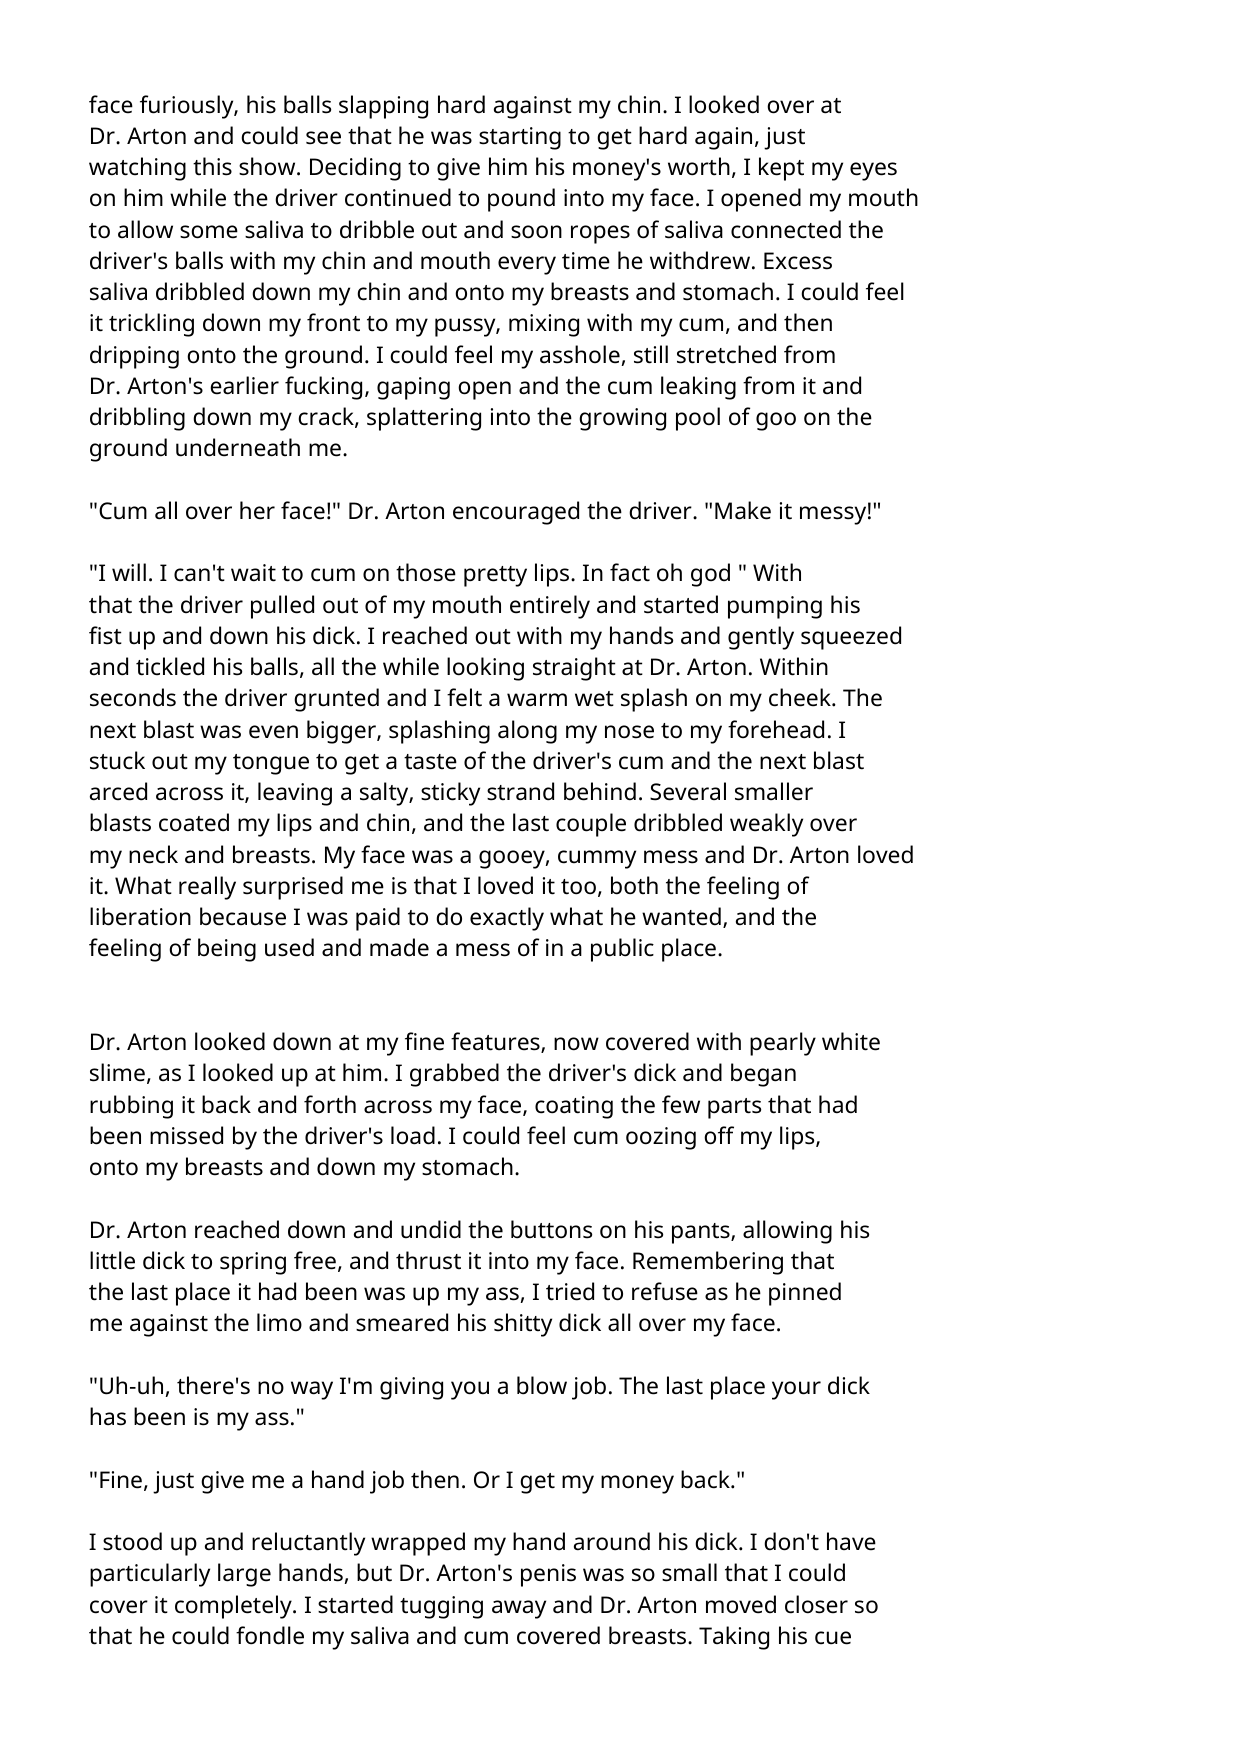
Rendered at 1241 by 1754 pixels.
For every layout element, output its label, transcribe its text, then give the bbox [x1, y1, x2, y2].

text dripping onto the ground. I could feel my asshole, still stretched from [89, 339, 1152, 370]
text slime, as I looked up at him. I grabbed the driver's dick and began [89, 1057, 1152, 1089]
text seconds the driver grunted and I felt a warm wet splash on my cheek. The [89, 682, 1152, 714]
text that the driver pulled out of my mouth entirely and started pumping his [89, 589, 1152, 620]
text liberation because I was paid to do exactly what he wanted, and the [89, 901, 1152, 932]
text Dr. Arton's earlier fucking, gaping open and the cum leaking from it and [89, 370, 1152, 401]
text Dr. Arton looked down at my fine features, now covered with pearly white [89, 1026, 1152, 1057]
text "Cum all over her face!" Dr. Arton encouraged the driver. "Make it messy!" [89, 495, 1152, 526]
text particularly large hands, but Dr. Arton's penis was so small that I could [89, 1557, 1152, 1589]
text "Fine, just give me a hand job then. Or I get my money back." [89, 1464, 1152, 1495]
text stuck out my tongue to get a taste of the driver's cum and the next blast [89, 745, 1152, 776]
text watching this show. Deciding to give him his money's worth, I kept my eyes [89, 151, 1152, 182]
text "I will. I can't wait to cum on those pretty lips. In fact oh god " With [89, 557, 1152, 589]
text has been is my ass." [89, 1401, 1152, 1432]
text cover it completely. I started tugging away and Dr. Arton moved closer so [89, 1589, 1152, 1620]
text Dr. Arton and could see that he was starting to get hard again, just [89, 120, 1152, 151]
text the last place it had been was up my ass, I tried to refuse as he pinned [89, 1276, 1152, 1307]
text onto my breasts and down my stomach. [89, 1151, 1152, 1182]
text that he could fondle my saliva and cum covered breasts. Taking his cue [89, 1620, 1152, 1651]
text next blast was even bigger, splashing along my nose to my forehead. I [89, 714, 1152, 745]
text Dr. Arton reached down and undid the buttons on his pants, allowing his [89, 1214, 1152, 1245]
text on him while the driver continued to pound into my face. I opened my mouth [89, 182, 1152, 214]
text blasts coated my lips and chin, and the last couple dribbled weakly over [89, 807, 1152, 839]
text my neck and breasts. My face was a gooey, cummy mess and Dr. Arton loved [89, 839, 1152, 870]
text I stood up and reluctantly wrapped my hand around his dick. I don't have [89, 1526, 1152, 1557]
text fist up and down his dick. I reached out with my hands and gently squeezed [89, 620, 1152, 651]
text rubbing it back and forth across my face, coating the few parts that had [89, 1089, 1152, 1120]
text little dick to spring free, and thrust it into my face. Remembering that [89, 1245, 1152, 1276]
text me against the limo and smeared his shitty dick all over my face. [89, 1307, 1152, 1339]
text and tickled his balls, all the while looking straight at Dr. Arton. Within [89, 651, 1152, 682]
text driver's balls with my chin and mouth every time he withdrew. Excess [89, 245, 1152, 276]
text face furiously, his balls slapping hard against my chin. I looked over at [89, 89, 1152, 120]
text it trickling down my front to my pussy, mixing with my cum, and then [89, 307, 1152, 339]
text arced across it, leaving a salty, sticky strand behind. Several smaller [89, 776, 1152, 807]
text been missed by the driver's load. I could feel cum oozing off my lips, [89, 1120, 1152, 1151]
text feeling of being used and made a mess of in a public place. [89, 932, 1152, 964]
text dribbling down my crack, splattering into the growing pool of goo on the [89, 401, 1152, 432]
text to allow some saliva to dribble out and soon ropes of saliva connected the [89, 214, 1152, 245]
text saliva dribbled down my chin and onto my breasts and stomach. I could feel [89, 276, 1152, 307]
text "Uh-uh, there's no way I'm giving you a blow job. The last place your dick [89, 1370, 1152, 1401]
text it. What really surprised me is that I loved it too, both the feeling of [89, 870, 1152, 901]
text ground underneath me. [89, 432, 1152, 464]
